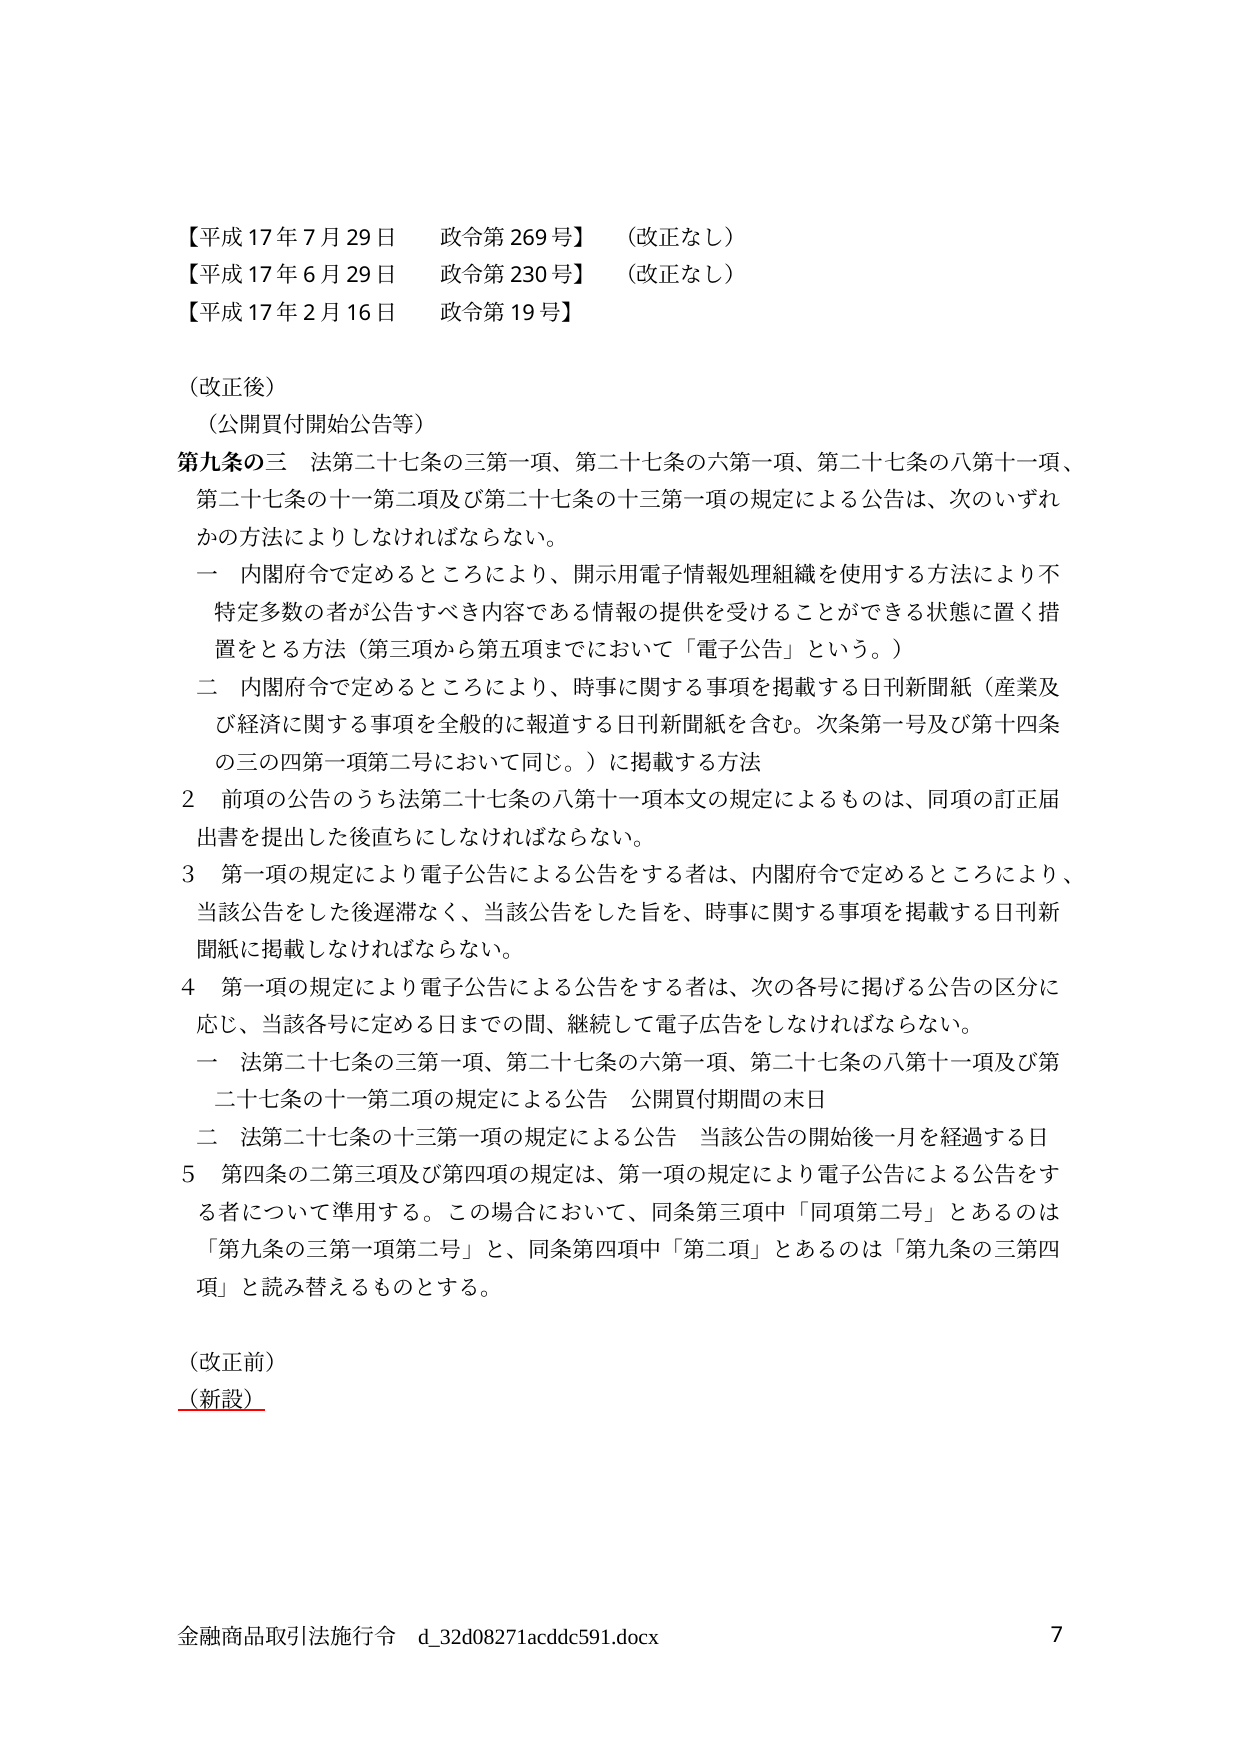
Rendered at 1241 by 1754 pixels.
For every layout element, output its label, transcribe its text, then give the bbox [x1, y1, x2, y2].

text ４ 第一項の規定により電子公告による公告をする者は、次の各号に掲げる公告の区分に応じ、当該各号に定める日までの間、継続して電子広告をしなければならない。 [177, 967, 1063, 1042]
text ３ 第一項の規定により電子公告による公告をする者は、内閣府令で定めるところにより、当該公告をした後遅滞なく、当該公告をした旨を、時事に関する事項を掲載する日刊新聞紙に掲載しなければならない。 [177, 854, 1063, 967]
text 一 法第二十七条の三第一項、第二十七条の六第一項、第二十七条の八第十一項及び第二十七条の十一第二項の規定による公告 公開買付期間の末日 [196, 1042, 1063, 1117]
text 二 法第二十七条の十三第一項の規定による公告 当該公告の開始後一月を経過する日 [196, 1117, 1063, 1154]
text ５ 第四条の二第三項及び第四項の規定は、第一項の規定により電子公告による公告をする者について準用する。この場合において、同条第三項中「同項第二号」とあるのは「第九条の三第一項第二号」と、同条第四項中「第二項」とあるのは「第九条の三第四項」と読み替えるものとする。 [177, 1154, 1063, 1304]
text 二 内閣府令で定めるところにより、時事に関する事項を掲載する日刊新聞紙（産業及び経済に関する事項を全般的に報道する日刊新聞紙を含む。次条第一号及び第十四条の三の四第一項第二号において同じ。）に掲載する方法 [196, 667, 1063, 779]
text 【平成17年7月29日 政令第269号】 （改正なし） [177, 217, 1063, 254]
text 【平成17年6月29日 政令第230号】 （改正なし） [177, 254, 1063, 292]
text （改正後） [177, 367, 1063, 404]
text 【平成17年2月16日 政令第19号】 [177, 292, 1063, 329]
text （改正前） [177, 1342, 1063, 1379]
text （新設） [177, 1379, 1063, 1417]
text ２ 前項の公告のうち法第二十七条の八第十一項本文の規定によるものは、同項の訂正届出書を提出した後直ちにしなければならない。 [177, 779, 1063, 854]
text （公開買付開始公告等） [196, 404, 1063, 442]
text 第九条の三 法第二十七条の三第一項、第二十七条の六第一項、第二十七条の八第十一項、第二十七条の十一第二項及び第二十七条の十三第一項の規定による公告は、次のいずれかの方法によりしなければならない。 [177, 442, 1063, 554]
text 一 内閣府令で定めるところにより、開示用電子情報処理組織を使用する方法により不特定多数の者が公告すべき内容である情報の提供を受けることができる状態に置く措置をとる方法（第三項から第五項までにおいて「電子公告」という。） [196, 554, 1063, 667]
